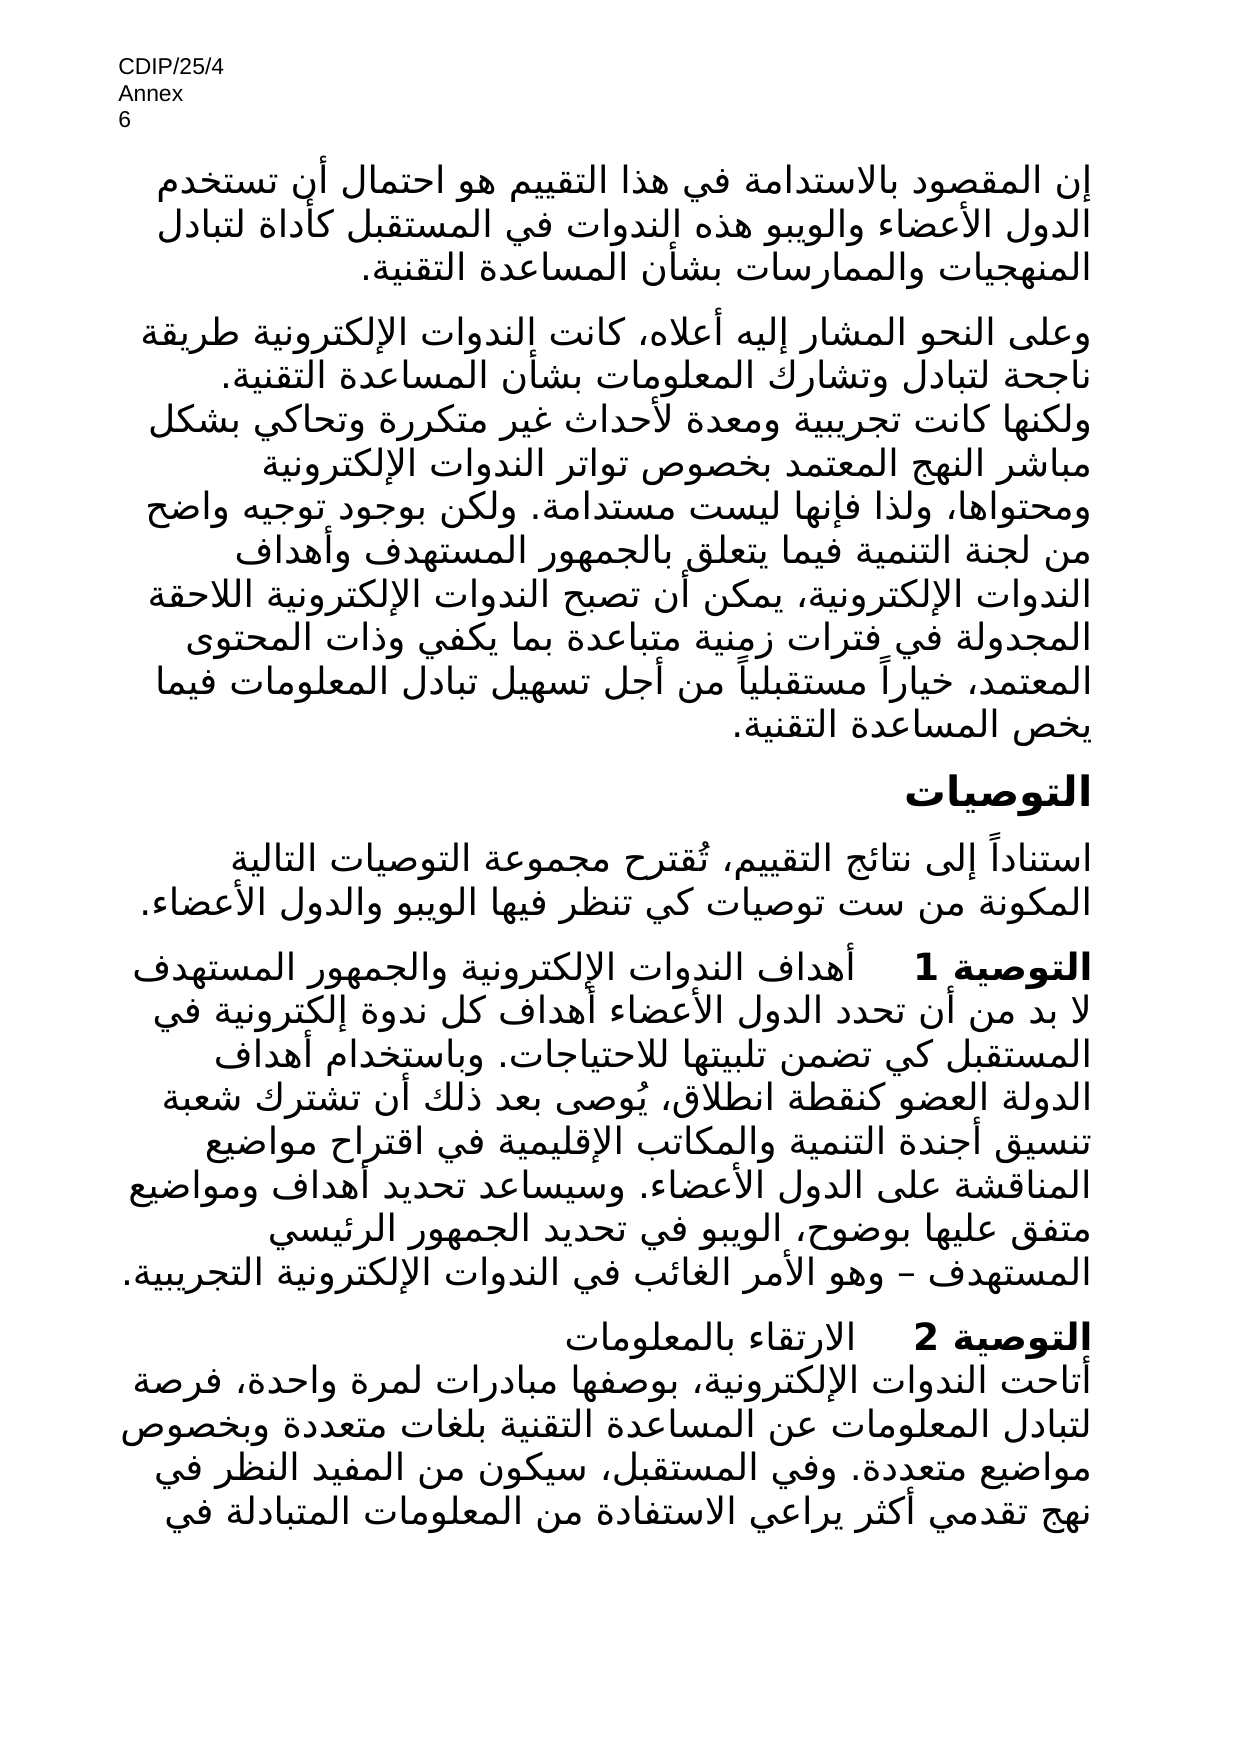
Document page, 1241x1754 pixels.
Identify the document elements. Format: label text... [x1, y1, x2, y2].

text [118, 1359, 1092, 1533]
text إن المقصود بالاستدامة في هذا التقييم هو احتمال أن تستخدم الدول الأعضاء والويبو هذه الندوات في المستقبل كأداة لتبادل المنهجيات والممارسات بشأن المساعدة التقنية. [118, 158, 1092, 289]
text التوصيات [118, 768, 1092, 816]
text استناداً إلى نتائج التقييم، تُقترح مجموعة التوصيات التالية المكونة من ست توصيات كي تنظر فيها الويبو والدول الأعضاء. [118, 837, 1092, 924]
text لا بد من أن تحدد الدول الأعضاء أهداف كل ندوة إلكترونية في المستقبل كي تضمن تلبيتها للاحتياجات. وباستخدام أهداف الدولة العضو كنقطة انطلاق، يُوصى بعد ذلك أن تشترك شعبة تنسيق أجندة التنمية والمكاتب الإقليمية في اقتراح مواضيع المناقشة على الدول الأعضاء. وسيساعد تحديد أهداف ومواضيع متفق عليها بوضوح، الويبو في تحديد الجمهور الرئيسي المستهدف – وهو الأمر الغائب في الندوات الإلكترونية التجريبية. [118, 989, 1092, 1294]
subtitle التوصية 2 الارتقاء بالمعلومات [118, 1315, 1092, 1359]
subtitle التوصية 1 أهداف الندوات الإلكترونية والجمهور المستهدف [118, 945, 1092, 989]
text وعلى النحو المشار إليه أعلاه، كانت الندوات الإلكترونية طريقة ناجحة لتبادل وتشارك المعلومات بشأن المساعدة التقنية. ولكنها كانت تجريبية ومعدة لأحداث غير متكررة وتحاكي بشكل مباشر النهج المعتمد بخصوص تواتر الندوات الإلكترونية ومحتواها، ولذا فإنها ليست مستدامة. ولكن بوجود توجيه واضح من لجنة التنمية فيما يتعلق بالجمهور المستهدف وأهداف الندوات الإلكترونية، يمكن أن تصبح الندوات الإلكترونية اللاحقة المجدولة في فترات زمنية متباعدة بما يكفي وذات المحتوى المعتمد، خياراً مستقبلياً من أجل تسهيل تبادل المعلومات فيما يخص المساعدة التقنية. [118, 310, 1092, 747]
